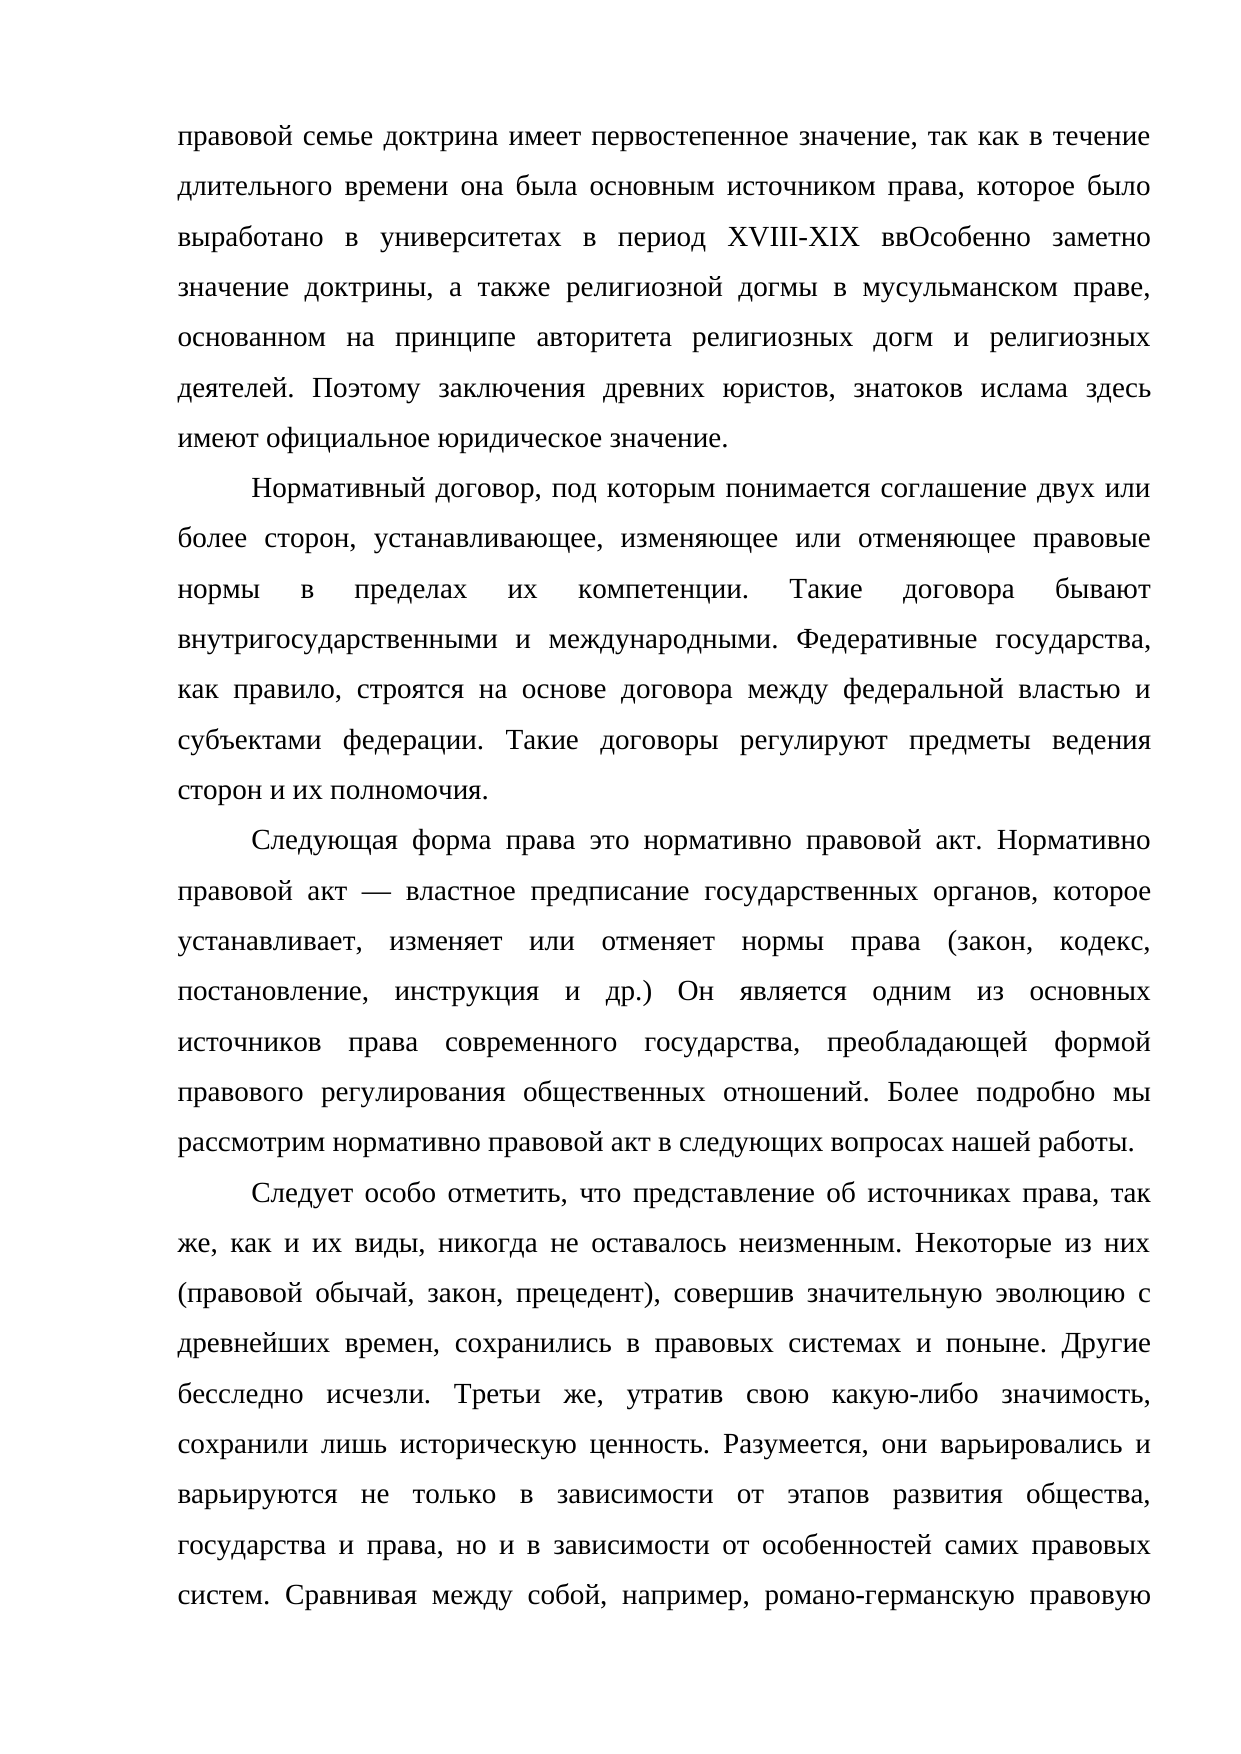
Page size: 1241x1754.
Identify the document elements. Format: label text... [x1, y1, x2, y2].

text Следующая форма права это нормативно правовой акт. Нормативно правовой акт — властное предписание государственных органов, которое устанавливает, изменяет или отменяет нормы права (закон, кодекс, постановление, инструкция и др.) Он является одним из основных источников права современного государства, преобладающей формой правового регулирования общественных отношений. Более подробно мы рассмотрим нормативно правовой акт в следующих вопросах нашей работы. [177, 822, 1152, 1158]
text Нормативный договор, под которым понимается соглашение двух или более сторон, устанавливающее, изменяющее или отменяющее правовые нормы в пределах их компетенции. Такие договора бывают внутригосударственными и международными. Федеративные государства, как правило, строятся на основе договора между федеральной властью и субъектами федерации. Такие договоры регулируют предметы ведения сторон и их полномочия. [177, 470, 1152, 806]
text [177, 1175, 1152, 1611]
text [177, 118, 1152, 453]
